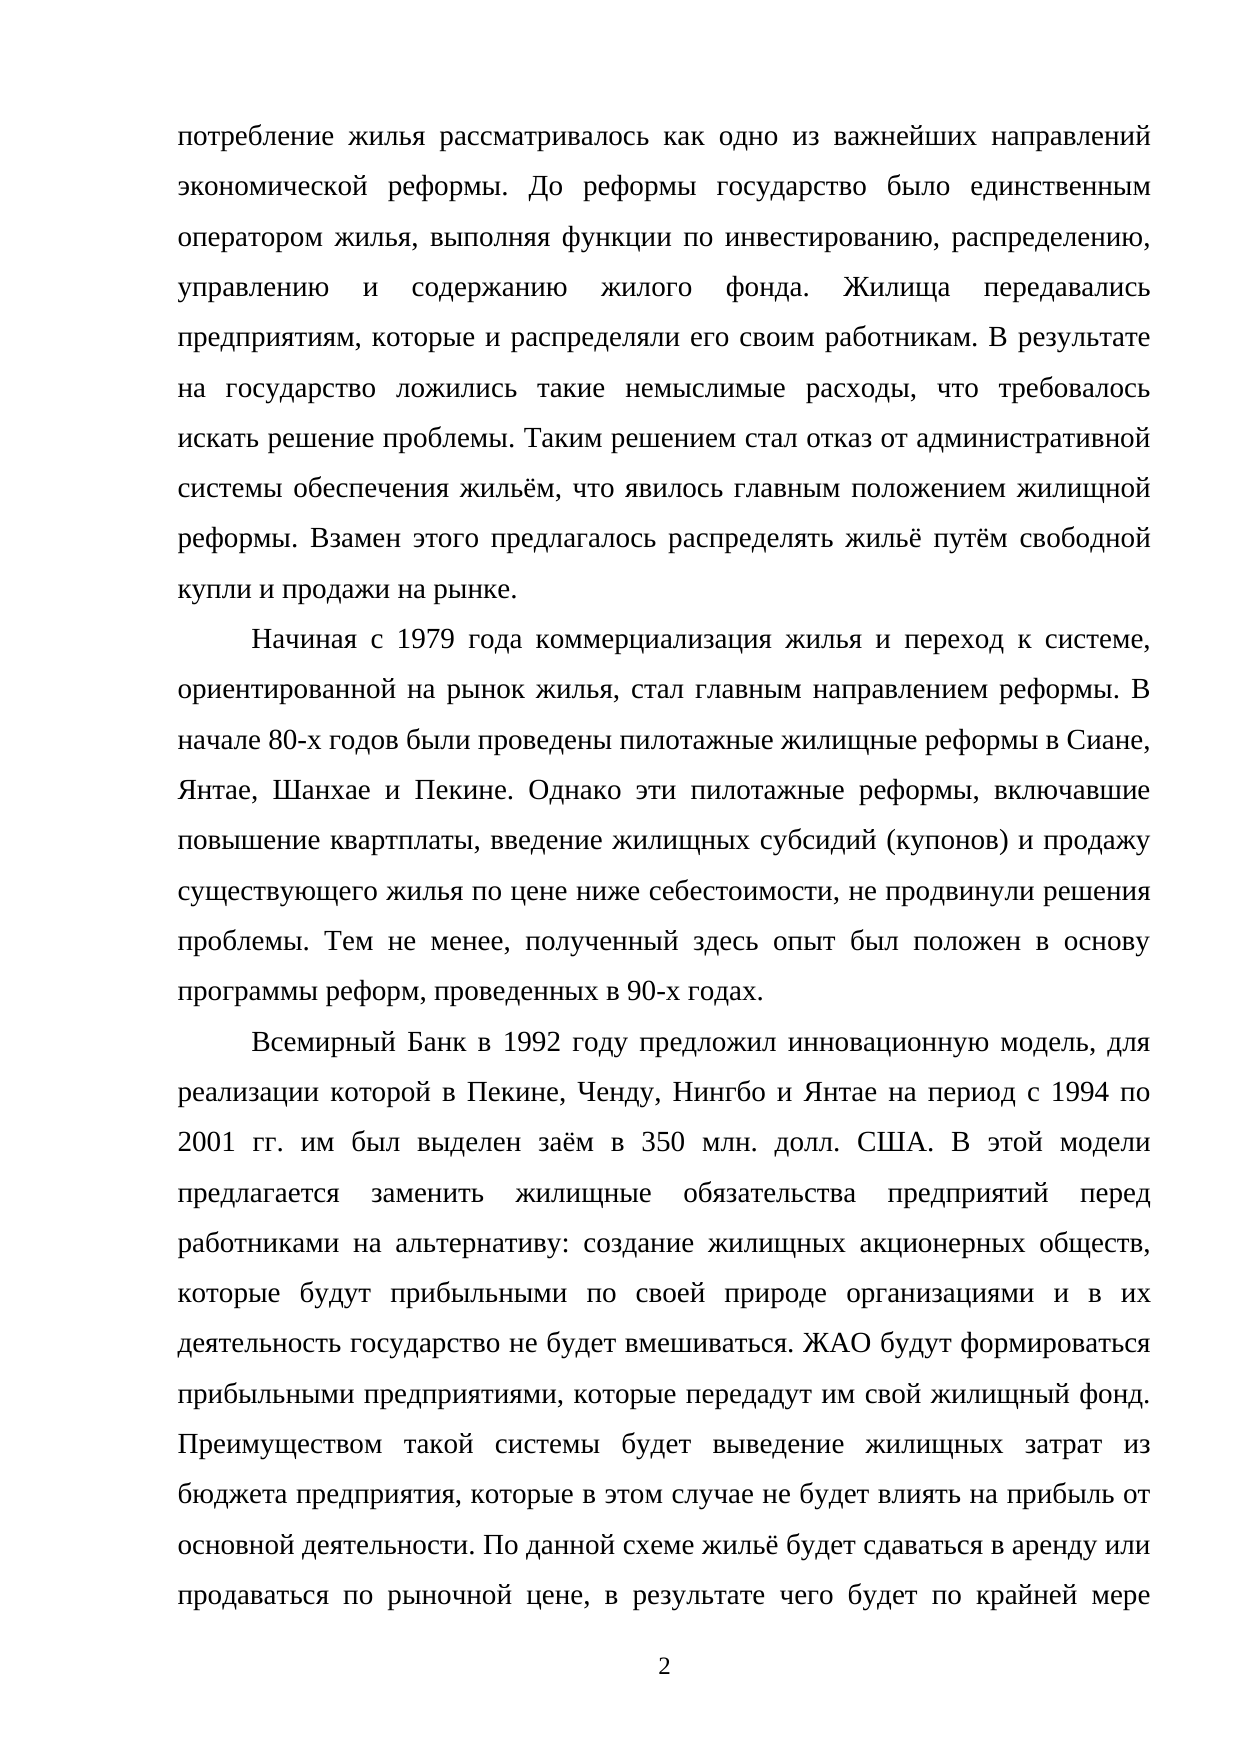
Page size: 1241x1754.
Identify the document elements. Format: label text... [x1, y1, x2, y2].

text Начиная с 1979 года коммерциализация жилья и переход к системе, ориентированной на рынок жилья, стал главным направлением реформы. В начале 80-х годов были проведены пилотажные жилищные реформы в Сиане, Янтае, Шанхае и Пекине. Однако эти пилотажные реформы, включавшие повышение квартплаты, введение жилищных субсидий (купонов) и продажу существующего жилья по цене ниже себестоимости, не продвинули решения проблемы. Тем не менее, полученный здесь опыт был положен в основу программы реформ, проведенных в 90-х годах. [177, 621, 1152, 1007]
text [177, 118, 1152, 604]
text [177, 1024, 1152, 1611]
